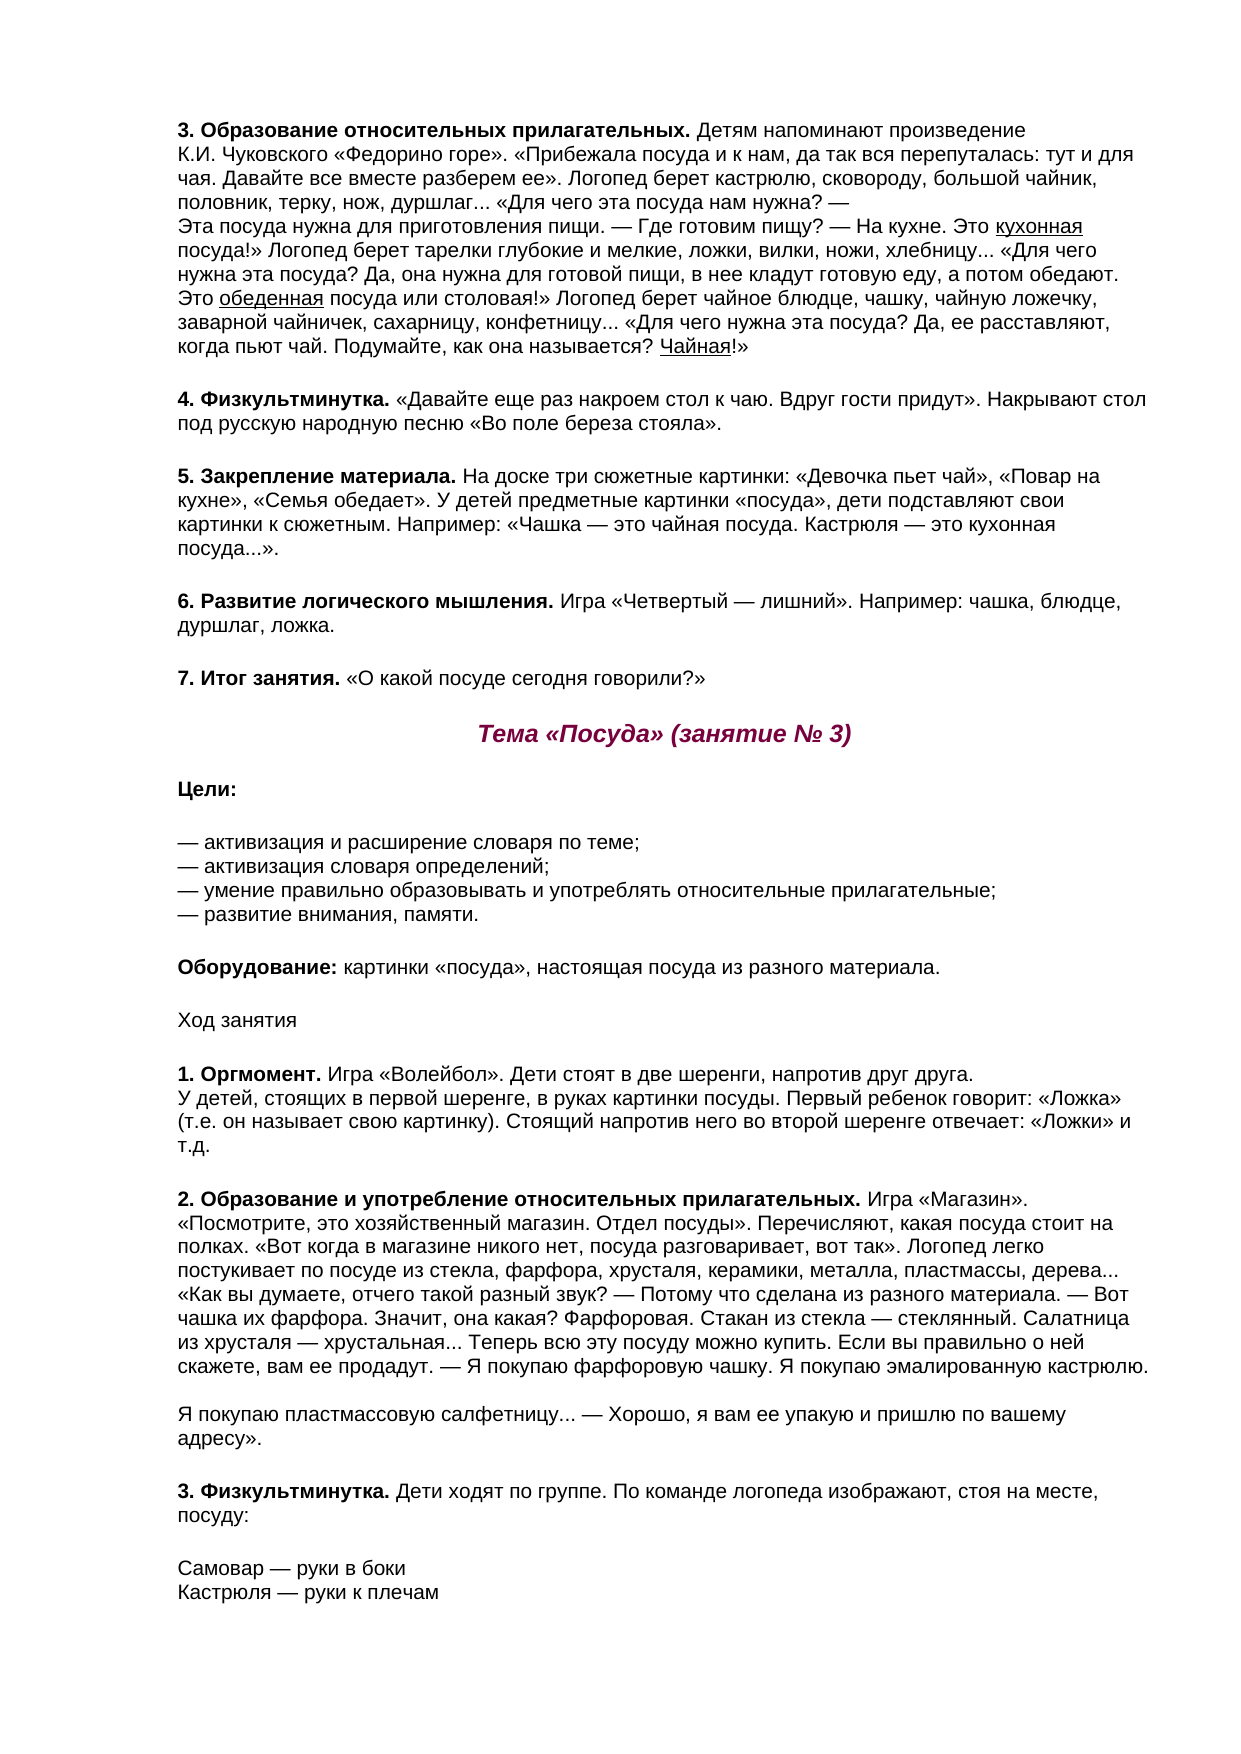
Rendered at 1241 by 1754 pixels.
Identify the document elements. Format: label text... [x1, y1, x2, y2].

subtitle Тема «Посуда» (занятие № 3) [177, 772, 1152, 801]
text 3. Физкультминутка. Дети ходят по группе. По команде логопеда изображают, стоя на месте, посуду: [177, 1532, 1152, 1580]
text 2. Развитие мелкой моторики. «Этот пальчик воду носит...» [177, 118, 1152, 142]
text Цели: [177, 830, 1152, 854]
text — активизация и расширение словаря по теме; — активизация словаря определений; — умение правильно образовывать и употреблять относительные прилагательные; — развитие внимания, памяти. [177, 883, 1152, 979]
text 4. Физкультминутка. «Давайте еще раз накроем стол к чаю. Вдруг гости придут». Накрывают стол под русскую народную песню «Во поле береза стояла». [177, 440, 1152, 488]
text 6. Развитие логического мышления. Игра «Четвертый — лишний». Например: чашка, блюдце, дуршлаг, ложка. [177, 642, 1152, 690]
text 5. Закрепление материала. На доске три сюжетные картинки: «Девочка пьет чай», «Повар на кухне», «Семья обедает». У детей предметные картинки «посуда», дети подставляют свои картинки к сюжетным. Например: «Чашка — это чайная посуда. Кастрюля — это кухонная посуда...». [177, 517, 1152, 613]
text Оборудование: картинки «посуда», настоящая посуда из разного материала. [177, 1008, 1152, 1032]
text 2. Образование и употребление относительных прилагательных. Игра «Магазин». «Посмотрите, это хозяйственный магазин. Отдел посуды». Перечисляют, какая посуда стоит на полках. «Вот когда в магазине никого нет, посуда разговаривает, вот так». Логопед легко постукивает по посуде из стекла, фарфора, хрусталя, керамики, металла, пластмассы, дерева... «Как вы думаете, отчего такой разный звук? — Потому что сделана из разного материала. — Вот чашка их фарфора. Значит, она какая? Фарфоровая. Стакан из стекла — стеклянный. Салатница из хрусталя — хрустальная... Теперь всю эту посуду можно купить. Если вы правильно о ней скажете, вам ее продадут. — Я покупаю фарфоровую чашку. Я покупаю эмалированную кастрюлю. Я покупаю пластмассовую салфетницу... — Хорошо, я вам ее упакую и пришлю по вашему адресу». [177, 1239, 1152, 1503]
text 7. Итог занятия. «О какой посуде сегодня говорили?» [177, 719, 1152, 743]
text 1. Оргмомент. Игра «Волейбол». Дети стоят в две шеренги, напротив друг друга. У детей, стоящих в первой шеренге, в руках картинки посуды. Первый ребенок говорит: «Ложка» (т.е. он называет свою картинку). Стоящий напротив него во второй шеренге отвечает: «Ложки» и т.д. [177, 1114, 1152, 1210]
text Ход занятия [177, 1061, 1152, 1085]
text 3. Образование относительных прилагательных. Детям напоминают произведение К.И. Чуковского «Федорино горе». «Прибежала посуда и к нам, да так вся перепуталась: тут и для чая. Давайте все вместе разберем ее». Логопед берет кастрюлю, сковороду, большой чайник, половник, терку, нож, дуршлаг... «Для чего эта посуда нам нужна? — Эта посуда нужна для приготовления пищи. — Где готовим пищу? — На кухне. Это кухонная посуда!» Логопед берет тарелки глубокие и мелкие, ложки, вилки, ножи, хлебницу... «Для чего нужна эта посуда? Да, она нужна для готовой пищи, в нее кладут готовую еду, а потом обедают. Это обеденная посуда или столовая!» Логопед берет чайное блюдце, чашку, чайную ложечку, заварной чайничек, сахарницу, конфетницу... «Для чего нужна эта посуда? Да, ее расставляют, когда пьют чай. Подумайте, как она называется? Чайная!» [177, 171, 1152, 411]
